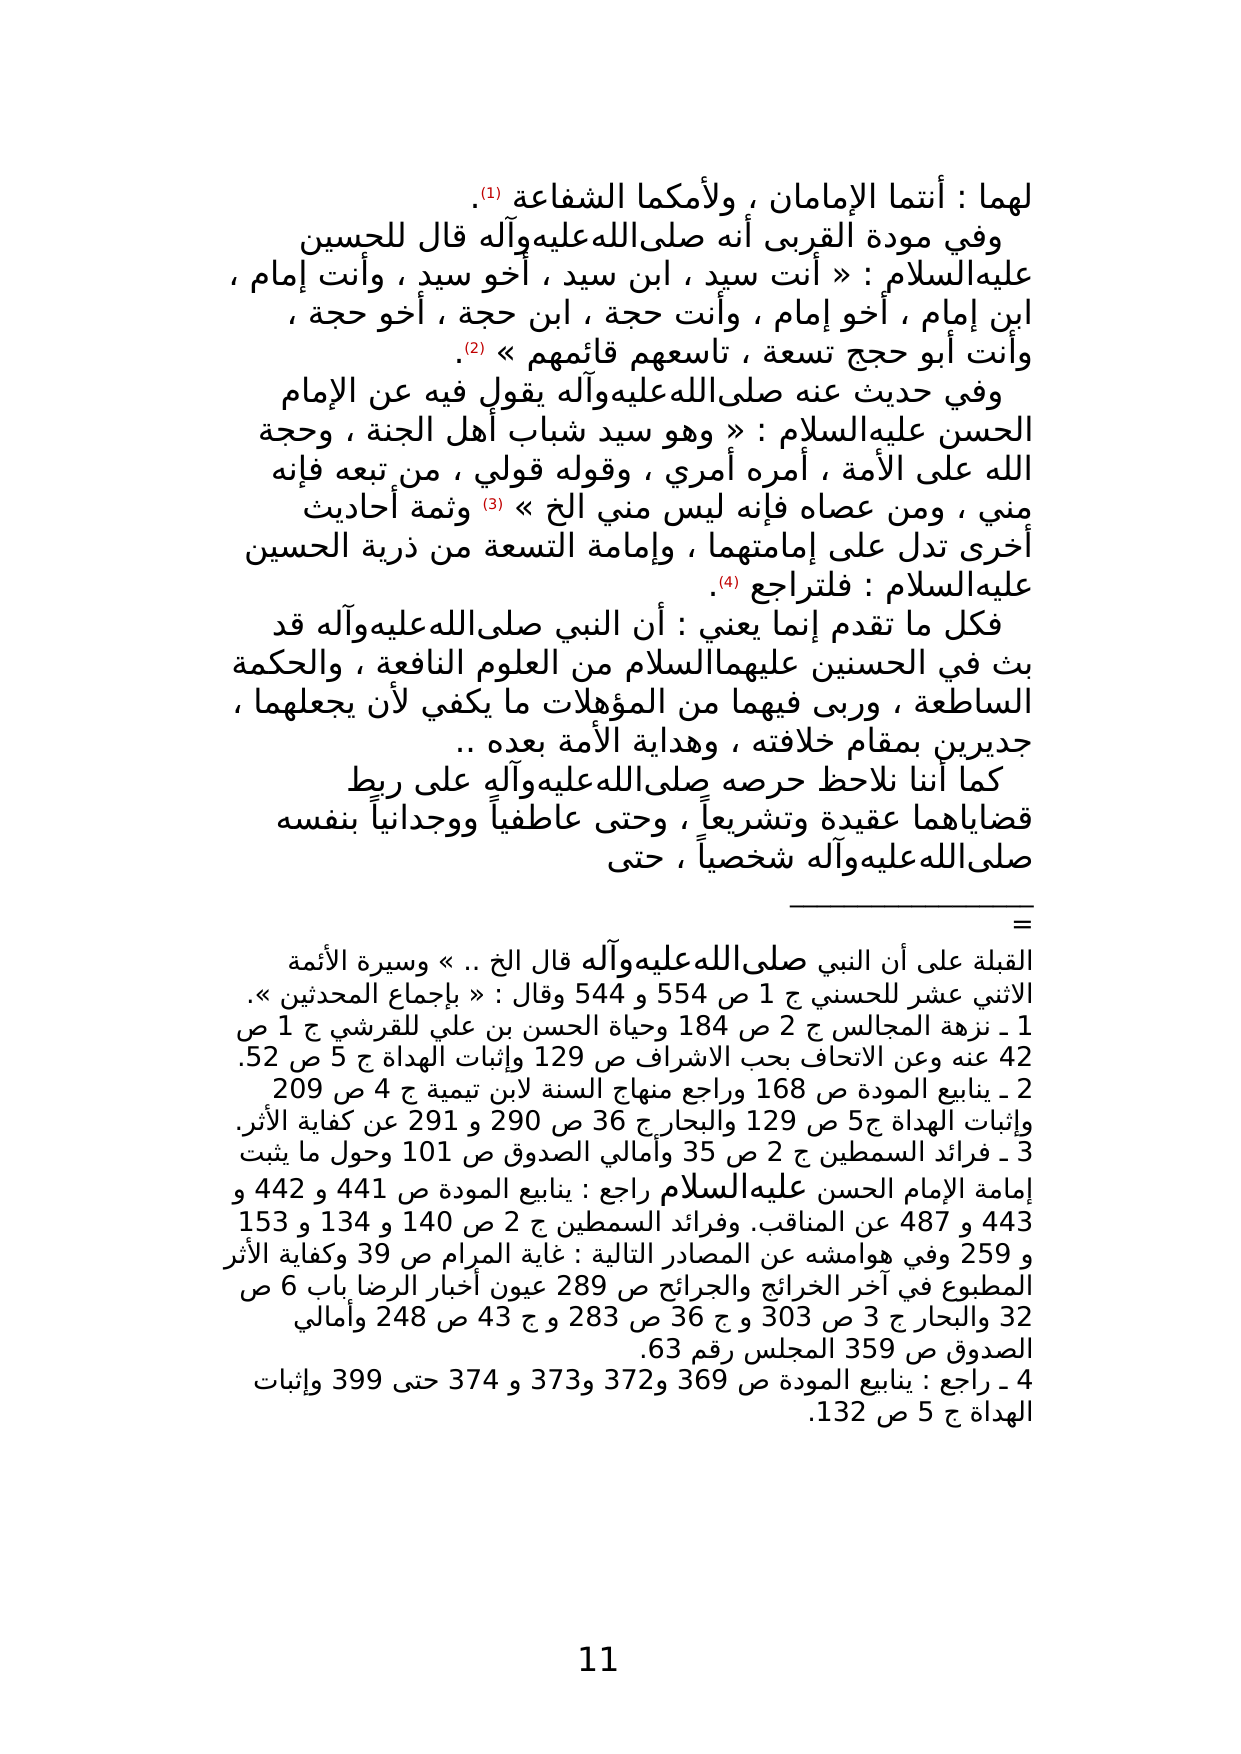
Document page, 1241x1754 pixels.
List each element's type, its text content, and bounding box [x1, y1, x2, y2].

text 4 ـ راجع : ينابيع المودة ص 369 و372 و373 و 374 حتى 399 وإثبات الهداة ج 5 ص 132. [222, 1364, 1033, 1428]
text 2 ـ ينابيع المودة ص 168 وراجع منهاج السنة لابن تيمية ج 4 ص 209 وإثبات الهداة ج5 ص 129 والبحار ج 36 ص 290 و 291 عن كفاية الأثر. [222, 1073, 1033, 1136]
text 3 ـ فرائد السمطين ج 2 ص 35 وأمالي الصدوق ص 101 وحول ما يثبت إمامة الإمام الحسن عليه‌السلام راجع : ينابيع المودة ص 441 و 442 و 443 و 487 عن المناقب. وفرائد السمطين ج 2 ص 140 و 134 و 153 و 259 وفي هوامشه عن المصادر التالية : غاية المرام ص 39 وكفاية الأثر المطبوع في آخر الخرائج والجرائح ص 289 عيون أخبار الرضا باب 6 ص 32 والبحار ج 3 ص 303 و ج 36 ص 283 و ج 43 ص 248 وأمالي الصدوق ص 359 المجلس رقم 63. [222, 1136, 1033, 1364]
text القبلة على أن النبي صلى‌الله‌عليه‌وآله قال الخ .. » وسيرة الأئمة الاثني عشر للحسني ج 1 ص 554 و 544 وقال : « بإجماع المحدثين ». [222, 940, 1033, 1010]
text لهما : أنتما الإمامان ، ولأمكما الشفاعة (1). [222, 177, 1033, 216]
text 1 ـ نزهة المجالس ج 2 ص 184 وحياة الحسن بن علي للقرشي ج 1 ص 42 عنه وعن الاتحاف بحب الاشراف ص 129 وإثبات الهداة ج 5 ص 52. [222, 1010, 1033, 1073]
text وفي مودة القربى أنه صلى‌الله‌عليه‌وآله قال للحسين عليه‌السلام : « أنت سيد ، ابن سيد ، أخو سيد ، وأنت إمام ، ابن إمام ، أخو إمام ، وأنت حجة ، ابن حجة ، أخو حجة ، وأنت أبو حجج تسعة ، تاسعهم قائمهم » (2). [222, 216, 1033, 371]
text فكل ما تقدم إنما يعني : أن النبي صلى‌الله‌عليه‌وآله قد بث في الحسنين عليهما‌السلام من العلوم النافعة ، والحكمة الساطعة ، وربى فيهما من المؤهلات ما يكفي لأن يجعلهما ، جديرين بمقام خلافته ، وهداية الأمة بعده .. [222, 604, 1033, 760]
text كما أننا نلاحظ حرصه صلى‌الله‌عليه‌وآله على ربط قضاياهما عقيدة وتشريعاً ، وحتى عاطفياً ووجدانياً بنفسه صلى‌الله‌عليه‌وآله شخصياً ، حتى [222, 760, 1033, 877]
text وفي حديث عنه صلى‌الله‌عليه‌وآله يقول فيه عن الإمام الحسن عليه‌السلام : « وهو سيد شباب أهل الجنة ، وحجة الله على الأمة ، أمره أمري ، وقوله قولي ، من تبعه فإنه مني ، ومن عصاه فإنه ليس مني الخ » (3) وثمة أحاديث أخرى تدل على إمامتهما ، وإمامة التسعة من ذرية الحسين عليه‌السلام : فلتراجع (4). [222, 371, 1033, 604]
text __________________ = [222, 877, 1033, 940]
